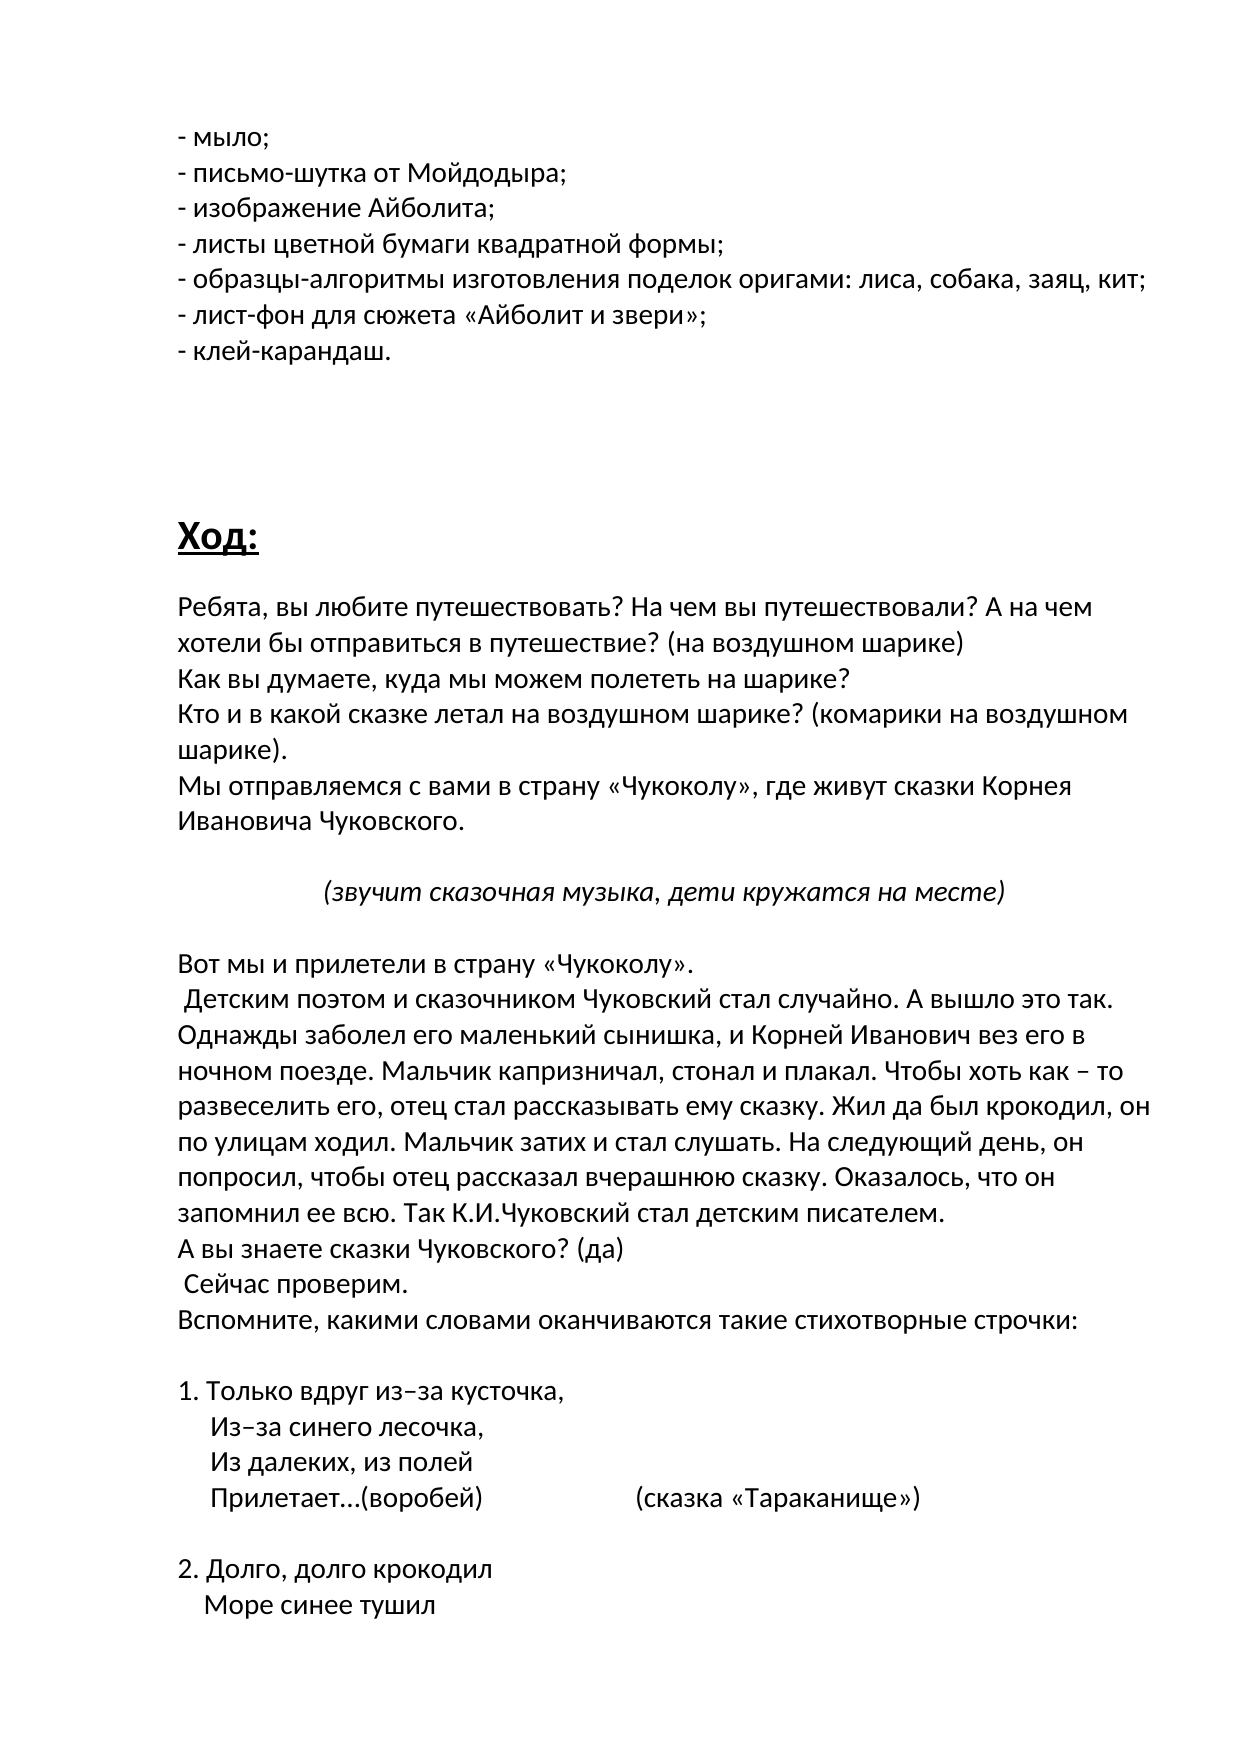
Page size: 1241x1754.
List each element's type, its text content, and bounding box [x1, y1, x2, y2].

text Сейчас проверим. [177, 1265, 1152, 1301]
text Море синее тушил [177, 1586, 1152, 1622]
text Как вы думаете, куда мы можем полететь на шарике? [177, 660, 1152, 695]
text 1. Только вдруг из–за кусточка, [177, 1372, 1152, 1408]
text - письмо-шутка от Мойдодыра; [177, 154, 1152, 189]
text - листы цветной бумаги квадратной формы; [177, 225, 1152, 261]
text - клей-карандаш. [177, 332, 1152, 367]
text Вспомните, какими словами оканчиваются такие стихотворные строчки: [177, 1301, 1152, 1337]
text 2. Долго, долго крокодил [177, 1550, 1152, 1586]
text - изображение Айболита; [177, 189, 1152, 225]
text Мы отправляемся с вами в страну «Чукоколу», где живут сказки Корнея Ивановича Чуковского. [177, 767, 1152, 838]
text - лист-фон для сюжета «Айболит и звери»; [177, 296, 1152, 332]
text Детским поэтом и сказочником Чуковский стал случайно. А вышло это так. Однажды заболел его маленький сынишка, и Корней Иванович вез его в ночном поезде. Мальчик капризничал, стонал и плакал. Чтобы хоть как – то развеселить его, отец стал рассказывать ему сказку. Жил да был крокодил, он по улицам ходил. Мальчик затих и стал слушать. На следующий день, он попросил, чтобы отец рассказал вчерашнюю сказку. Оказалось, что он запомнил ее всю. Так К.И.Чуковский стал детским писателем. [177, 980, 1152, 1230]
text (звучит сказочная музыка, дети кружатся на месте) [177, 873, 1152, 909]
text Из–за синего лесочка, [177, 1408, 1152, 1443]
text А вы знаете сказки Чуковского? (да) [177, 1230, 1152, 1265]
text - образцы-алгоритмы изготовления поделок оригами: лиса, собака, заяц, кит; [177, 261, 1152, 296]
text Ход: [177, 509, 1152, 560]
text Прилетает…(воробей) (сказка «Тараканище») [177, 1479, 1152, 1515]
text Из далеких, из полей [177, 1443, 1152, 1479]
text Ребята, вы любите путешествовать? На чем вы путешествовали? А на чем хотели бы отправиться в путешествие? (на воздушном шарике) [177, 588, 1152, 660]
text - мыло; [177, 118, 1152, 154]
text Вот мы и прилетели в страну «Чукоколу». [177, 945, 1152, 980]
text Кто и в какой сказке летал на воздушном шарике? (комарики на воздушном шарике). [177, 695, 1152, 767]
